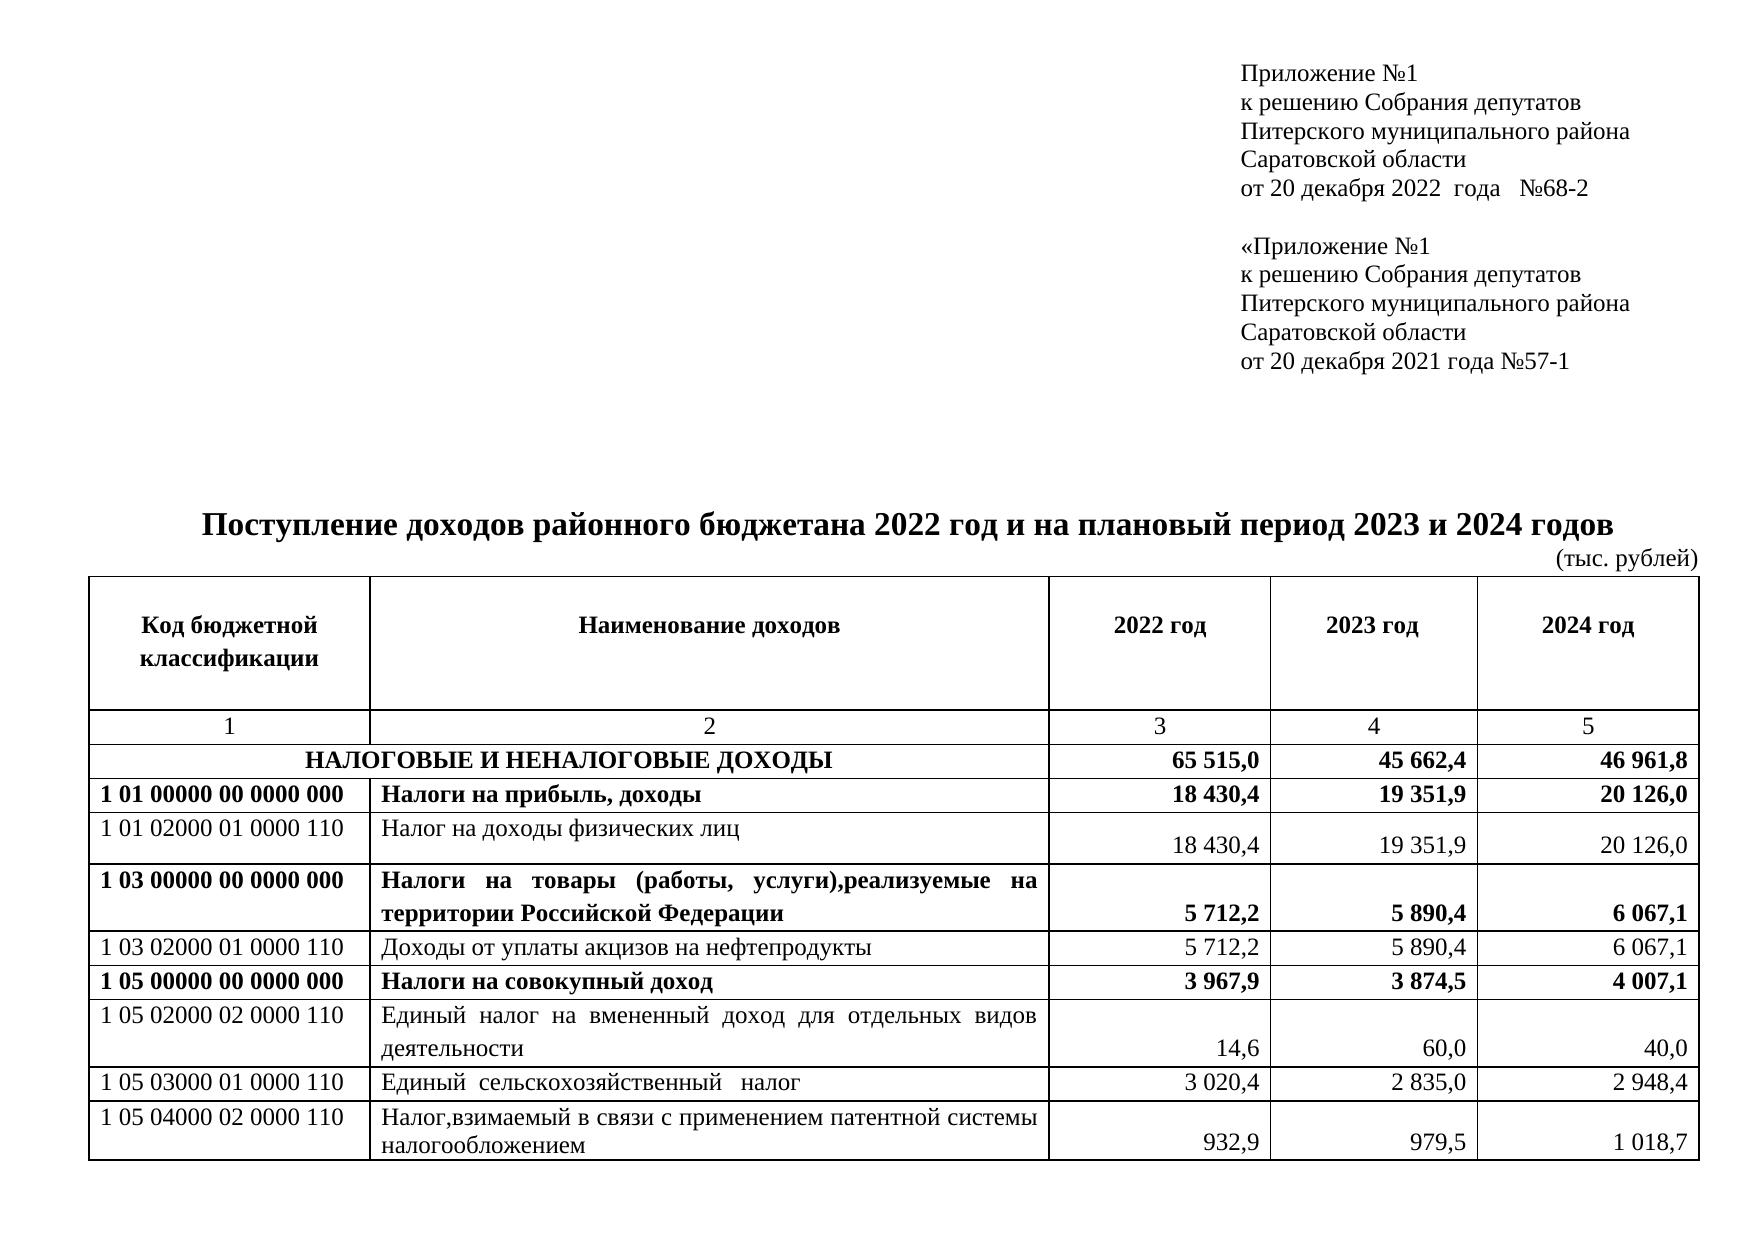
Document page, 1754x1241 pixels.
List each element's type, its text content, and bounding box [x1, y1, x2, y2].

table_cell 5 [1478, 711, 1698, 743]
table_cell 19 351,9 [1271, 813, 1477, 863]
table_cell 932,9 [1050, 1102, 1270, 1159]
table_header 2023 год [1271, 577, 1477, 709]
table_cell 979,5 [1271, 1102, 1477, 1159]
subtitle Питерского муниципального района [1240, 288, 1698, 317]
table_cell НАЛОГОВЫЕ И НЕНАЛОГОВЫЕ ДОХОДЫ [90, 745, 1048, 778]
table_cell 1 01 00000 00 0000 000 [90, 779, 369, 812]
table_cell 1 [90, 711, 369, 743]
table_cell 18 430,4 [1050, 813, 1270, 863]
table_cell 2 [371, 711, 1048, 743]
table_cell 5 890,4 [1271, 865, 1477, 930]
table_cell 46 961,8 [1478, 745, 1698, 778]
table_cell 4 007,1 [1478, 966, 1698, 999]
table_cell 14,6 [1050, 1000, 1270, 1066]
table_cell 1 03 02000 01 0000 110 [90, 932, 369, 964]
table_cell 5 890,4 [1271, 932, 1477, 964]
table_cell 2 835,0 [1271, 1068, 1477, 1100]
table_cell 65 515,0 [1050, 745, 1270, 778]
subtitle «Приложение №1 к решению Собрания депутатов [1240, 231, 1698, 288]
table_cell 3 020,4 [1050, 1068, 1270, 1100]
table_cell 45 662,4 [1271, 745, 1477, 778]
table_cell 1 03 00000 00 0000 000 [90, 865, 369, 930]
table_cell Налоги на товары (работы, услуги),реализуемые на территории Российской Федерации [371, 865, 1048, 930]
table_cell 1 05 03000 01 0000 110 [90, 1068, 369, 1100]
table_cell 60,0 [1271, 1000, 1477, 1066]
subtitle Приложение №1 к решению Собрания депутатов [1240, 58, 1698, 116]
table_header 2022 год [1050, 577, 1270, 709]
table_cell 1 01 02000 01 0000 110 [90, 813, 369, 863]
subtitle от 20 декабря 2022 года №68-2 [1240, 173, 1698, 202]
table_cell Доходы от уплаты акцизов на нефтепродукты [371, 932, 1048, 964]
table_cell 1 05 04000 02 0000 110 [90, 1102, 369, 1159]
table_cell 3 967,9 [1050, 966, 1270, 999]
table_header Код бюджетной классификации [90, 577, 369, 709]
table_cell 1 05 00000 00 0000 000 [90, 966, 369, 999]
table_cell Налоги на совокупный доход [371, 966, 1048, 999]
table_cell 20 126,0 [1478, 779, 1698, 812]
table_cell 1 05 02000 02 0000 110 [90, 1000, 369, 1066]
table_cell 6 067,1 [1478, 932, 1698, 964]
table_cell 20 126,0 [1478, 813, 1698, 863]
table_cell 4 [1271, 711, 1477, 743]
table_cell 3 [1050, 711, 1270, 743]
subtitle Поступление доходов районного бюджетана 2022 год и на плановый период 2023 и 2024 годов [118, 504, 1698, 543]
table_cell 18 430,4 [1050, 779, 1270, 812]
text (тыс. рублей) [856, 543, 1698, 571]
table_cell 1 018,7 [1478, 1102, 1698, 1159]
table_cell Налог,взимаемый в связи с применением патентной системы налогообложением [371, 1102, 1048, 1159]
subtitle Саратовской области [1240, 144, 1698, 173]
table_cell Единый сельскохозяйственный налог [371, 1068, 1048, 1100]
subtitle от 20 декабря 2021 года №57-1 [1240, 346, 1698, 374]
table_cell 3 874,5 [1271, 966, 1477, 999]
table_cell Единый налог на вмененный доход для отдельных видов деятельности [371, 1000, 1048, 1066]
table_cell 5 712,2 [1050, 932, 1270, 964]
subtitle Питерского муниципального района [1240, 116, 1698, 144]
table_cell 6 067,1 [1478, 865, 1698, 930]
table_cell 5 712,2 [1050, 865, 1270, 930]
table_header Наименование доходов [371, 577, 1048, 709]
table_cell 40,0 [1478, 1000, 1698, 1066]
table_header 2024 год [1478, 577, 1698, 709]
table_cell Налог на доходы физических лиц [371, 813, 1048, 863]
subtitle Саратовской области [1240, 317, 1698, 346]
table_cell 2 948,4 [1478, 1068, 1698, 1100]
table_cell Налоги на прибыль, доходы [371, 779, 1048, 812]
table_cell 19 351,9 [1271, 779, 1477, 812]
